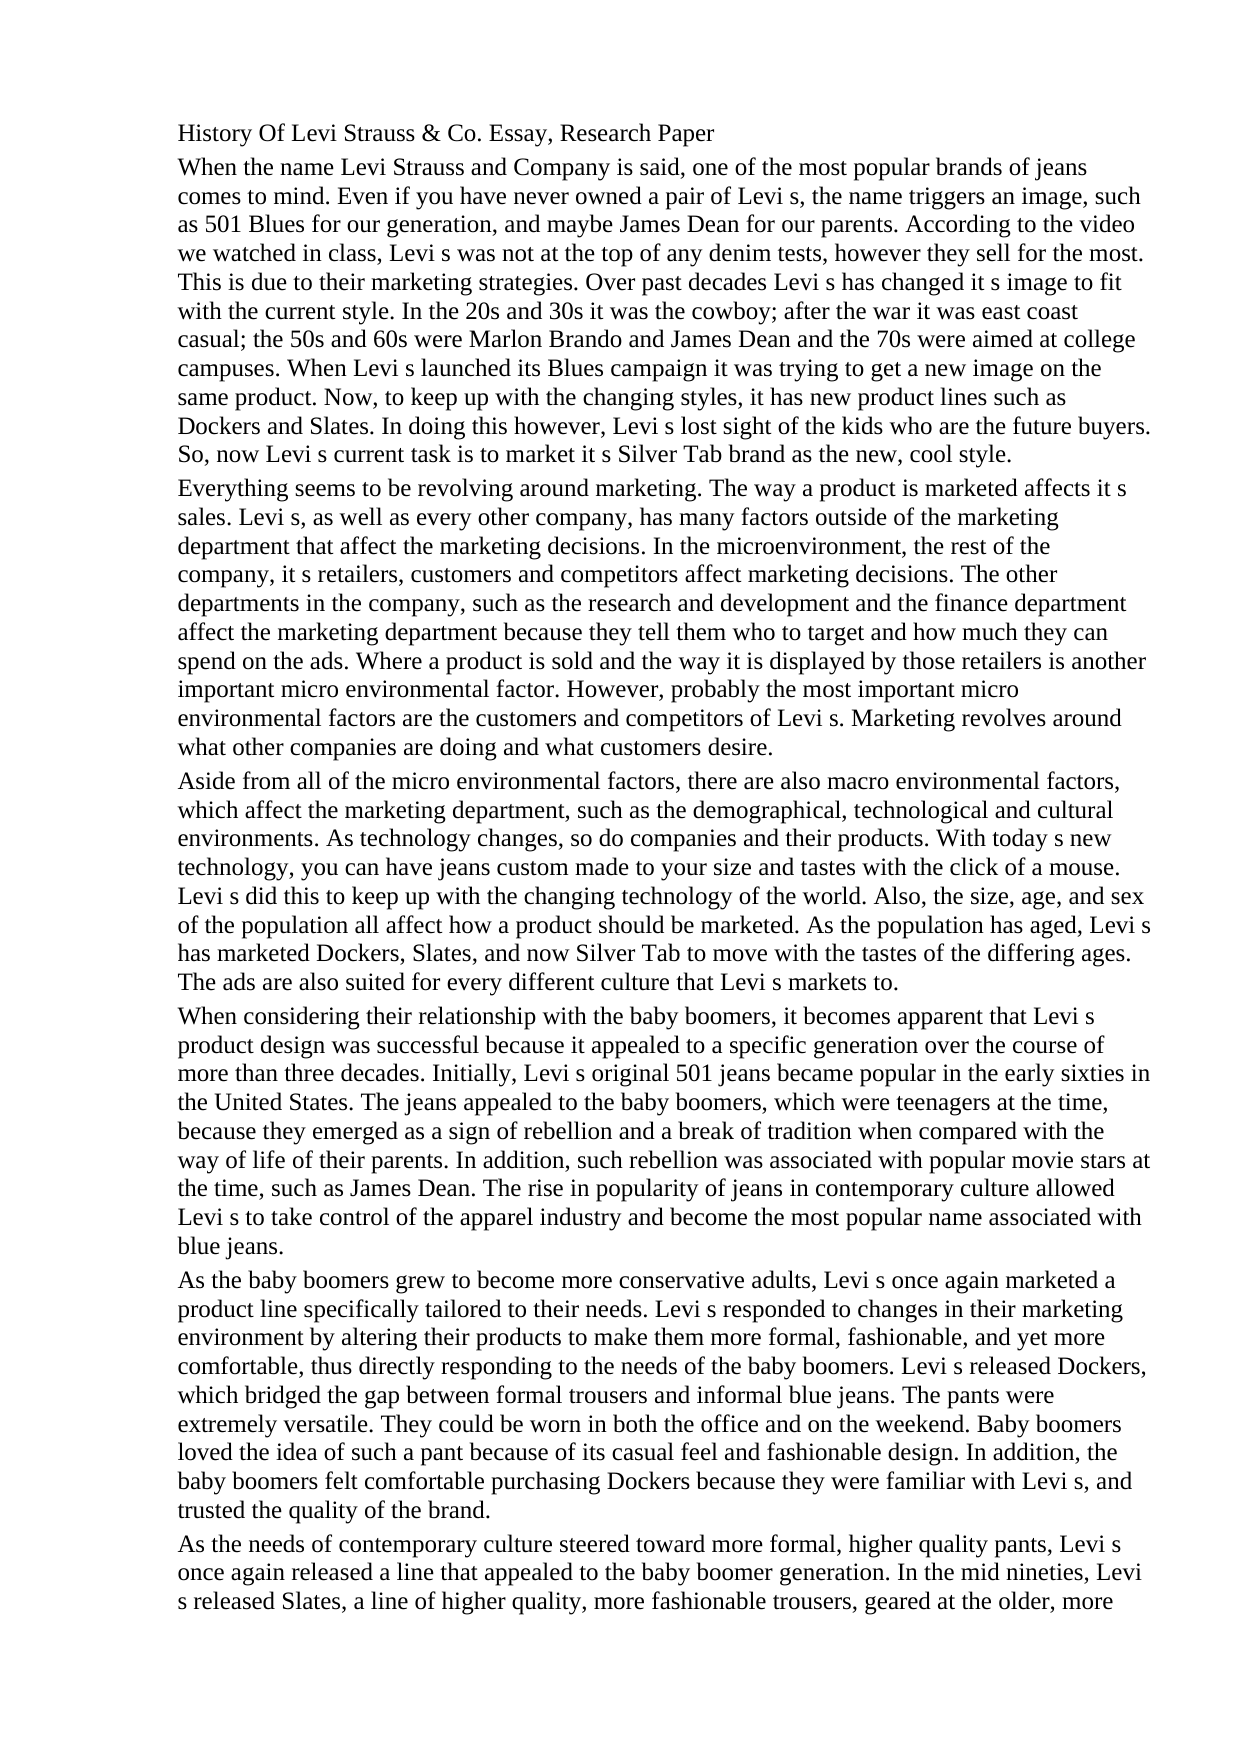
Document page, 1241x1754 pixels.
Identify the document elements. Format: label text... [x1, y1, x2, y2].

text History Of Levi Strauss & Co. Essay, Research Paper [177, 118, 1152, 147]
text Everything seems to be revolving around marketing. The way a product is marketed affects it s sales. Levi s, as well as every other company, has many factors outside of the marketing department that affect the marketing decisions. In the microenvironment, the rest of the company, it s retailers, customers and competitors affect marketing decisions. The other departments in the company, such as the research and development and the finance department affect the marketing department because they tell them who to target and how much they can spend on the ads. Where a product is sold and the way it is displayed by those retailers is another important micro environmental factor. However, probably the most important micro environmental factors are the customers and competitors of Levi s. Marketing revolves around what other companies are doing and what customers desire. [177, 473, 1152, 761]
text When the name Levi Strauss and Company is said, one of the most popular brands of jeans comes to mind. Even if you have never owned a pair of Levi s, the name triggers an image, such as 501 Blues for our generation, and maybe James Dean for our parents. According to the video we watched in class, Levi s was not at the top of any denim tests, however they sell for the most. This is due to their marketing strategies. Over past decades Levi s has changed it s image to fit with the current style. In the 20s and 30s it was the cowboy; after the war it was east coast casual; the 50s and 60s were Marlon Brando and James Dean and the 70s were aimed at college campuses. When Levi s launched its Blues campaign it was trying to get a new image on the same product. Now, to keep up with the changing styles, it has new product lines such as Dockers and Slates. In doing this however, Levi s lost sight of the kids who are the future buyers. So, now Levi s current task is to market it s Silver Tab brand as the new, cool style. [177, 152, 1152, 468]
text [177, 1529, 1152, 1615]
text When considering their relationship with the baby boomers, it becomes apparent that Levi s product design was successful because it appealed to a specific generation over the course of more than three decades. Initially, Levi s original 501 jeans became popular in the early sixties in the United States. The jeans appealed to the baby boomers, which were teenagers at the time, because they emerged as a sign of rebellion and a break of tradition when compared with the way of life of their parents. In addition, such rebellion was associated with popular movie stars at the time, such as James Dean. The rise in popularity of jeans in contemporary culture allowed Levi s to take control of the apparel industry and become the most popular name associated with blue jeans. [177, 1001, 1152, 1260]
text As the baby boomers grew to become more conservative adults, Levi s once again marketed a product line specifically tailored to their needs. Levi s responded to changes in their marketing environment by altering their products to make them more formal, fashionable, and yet more comfortable, thus directly responding to the needs of the baby boomers. Levi s released Dockers, which bridged the gap between formal trousers and informal blue jeans. The pants were extremely versatile. They could be worn in both the office and on the weekend. Baby boomers loved the idea of such a pant because of its casual feel and fashionable design. In addition, the baby boomers felt comfortable purchasing Dockers because they were familiar with Levi s, and trusted the quality of the brand. [177, 1265, 1152, 1524]
text Aside from all of the micro environmental factors, there are also macro environmental factors, which affect the marketing department, such as the demographical, technological and cultural environments. As technology changes, so do companies and their products. With today s new technology, you can have jeans custom made to your size and tastes with the click of a mouse. Levi s did this to keep up with the changing technology of the world. Also, the size, age, and sex of the population all affect how a product should be marketed. As the population has aged, Levi s has marketed Dockers, Slates, and now Silver Tab to move with the tastes of the differing ages. The ads are also suited for every different culture that Levi s markets to. [177, 766, 1152, 996]
